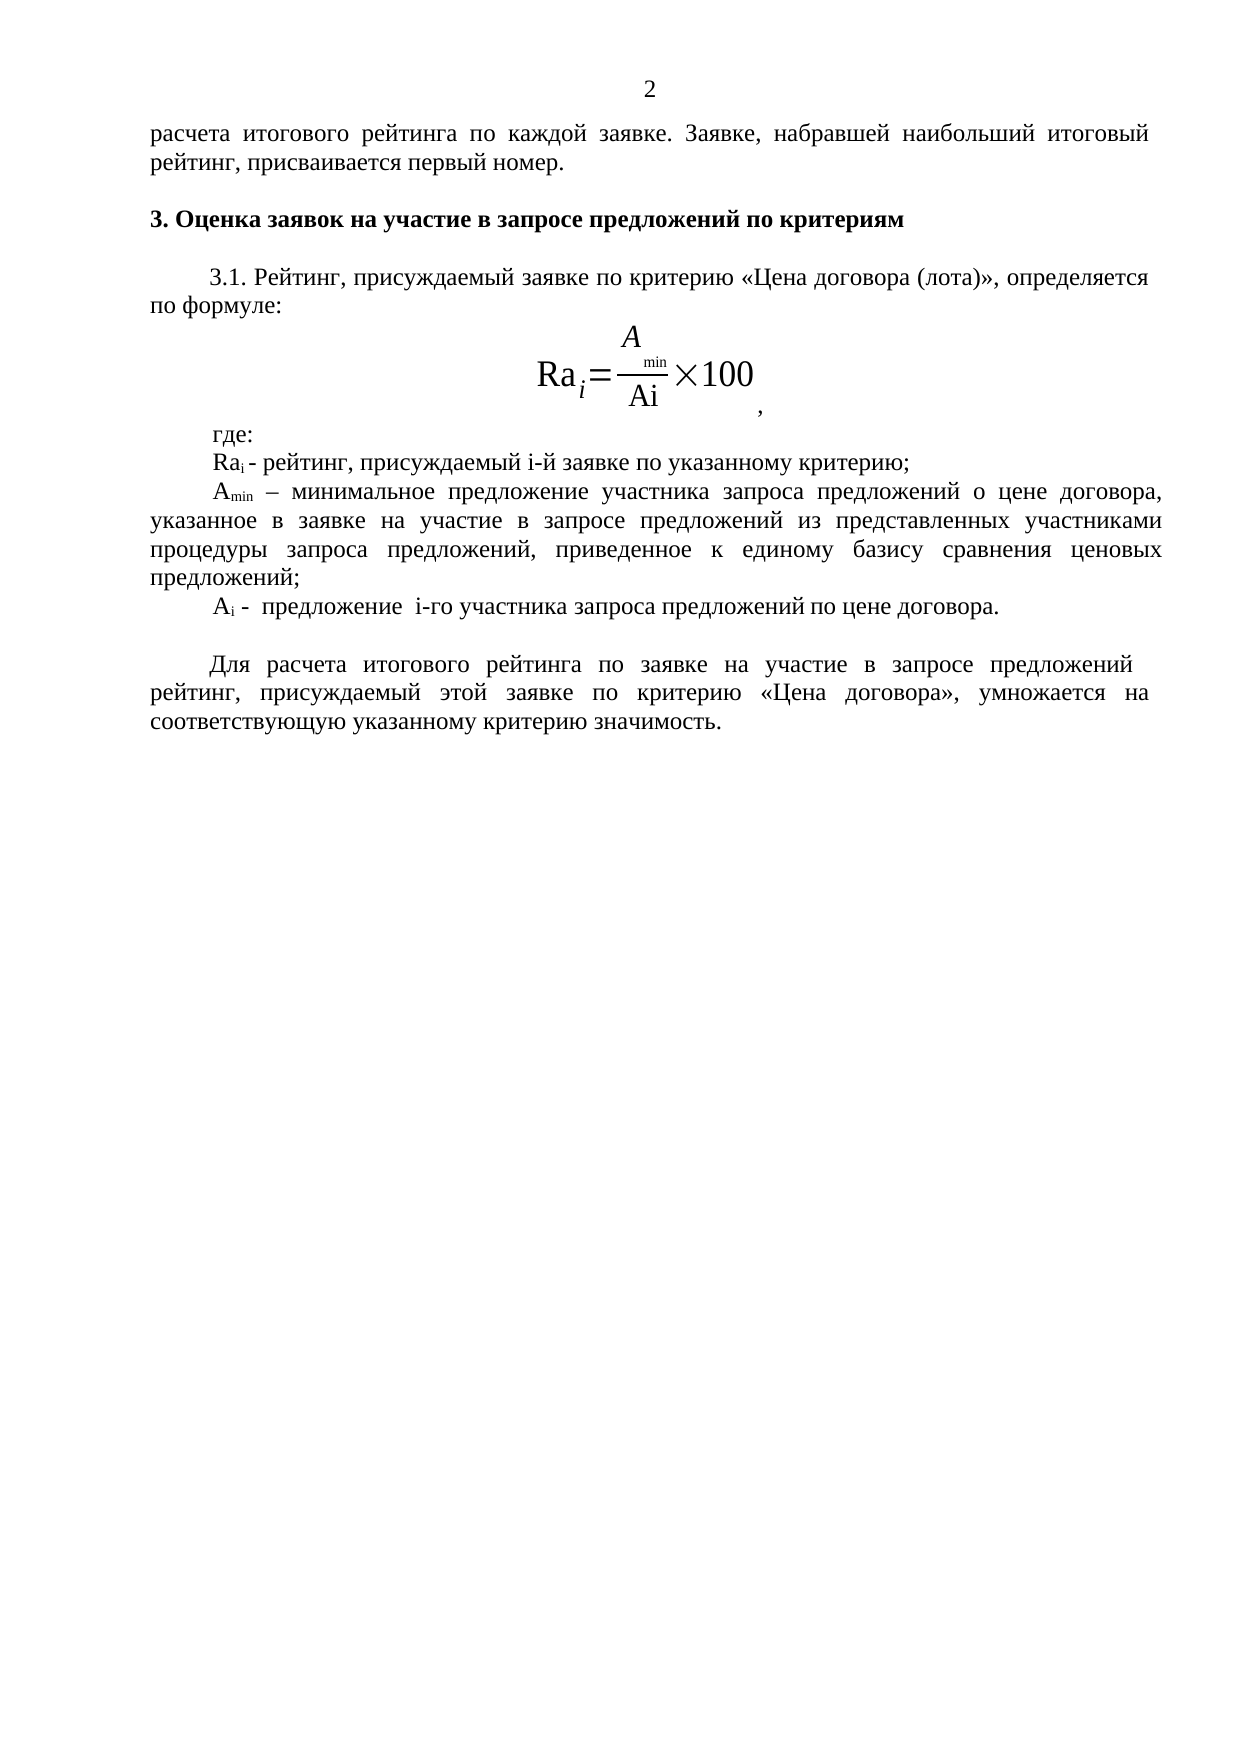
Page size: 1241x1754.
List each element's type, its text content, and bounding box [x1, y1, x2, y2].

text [150, 118, 1150, 176]
text где: [150, 419, 1150, 447]
text Для расчета итогового рейтинга по заявке на участие в запросе предложений рейтинг, присуждаемый этой заявке по критерию «Цена договора», умножается на соответствующую указанному критерию значимость. [150, 649, 1150, 735]
text Amin – минимальное предложение участника запроса предложений о цене договора, указанное в заявке на участие в запросе предложений из представленных участниками процедуры запроса предложений, приведенное к единому базису сравнения ценовых предложений; [150, 476, 1163, 591]
text Ai - предложение i-го участника запроса предложений по цене договора. [150, 591, 1150, 620]
text 3.1. Рейтинг, присуждаемый заявке по критерию «Цена договора (лота)», определяется по формуле: [150, 262, 1150, 319]
text , [150, 319, 1150, 419]
text 3. Оценка заявок на участие в запросе предложений по критериям [150, 204, 1150, 233]
text Rai - рейтинг, присуждаемый i-й заявке по указанному критерию; [150, 447, 1150, 476]
